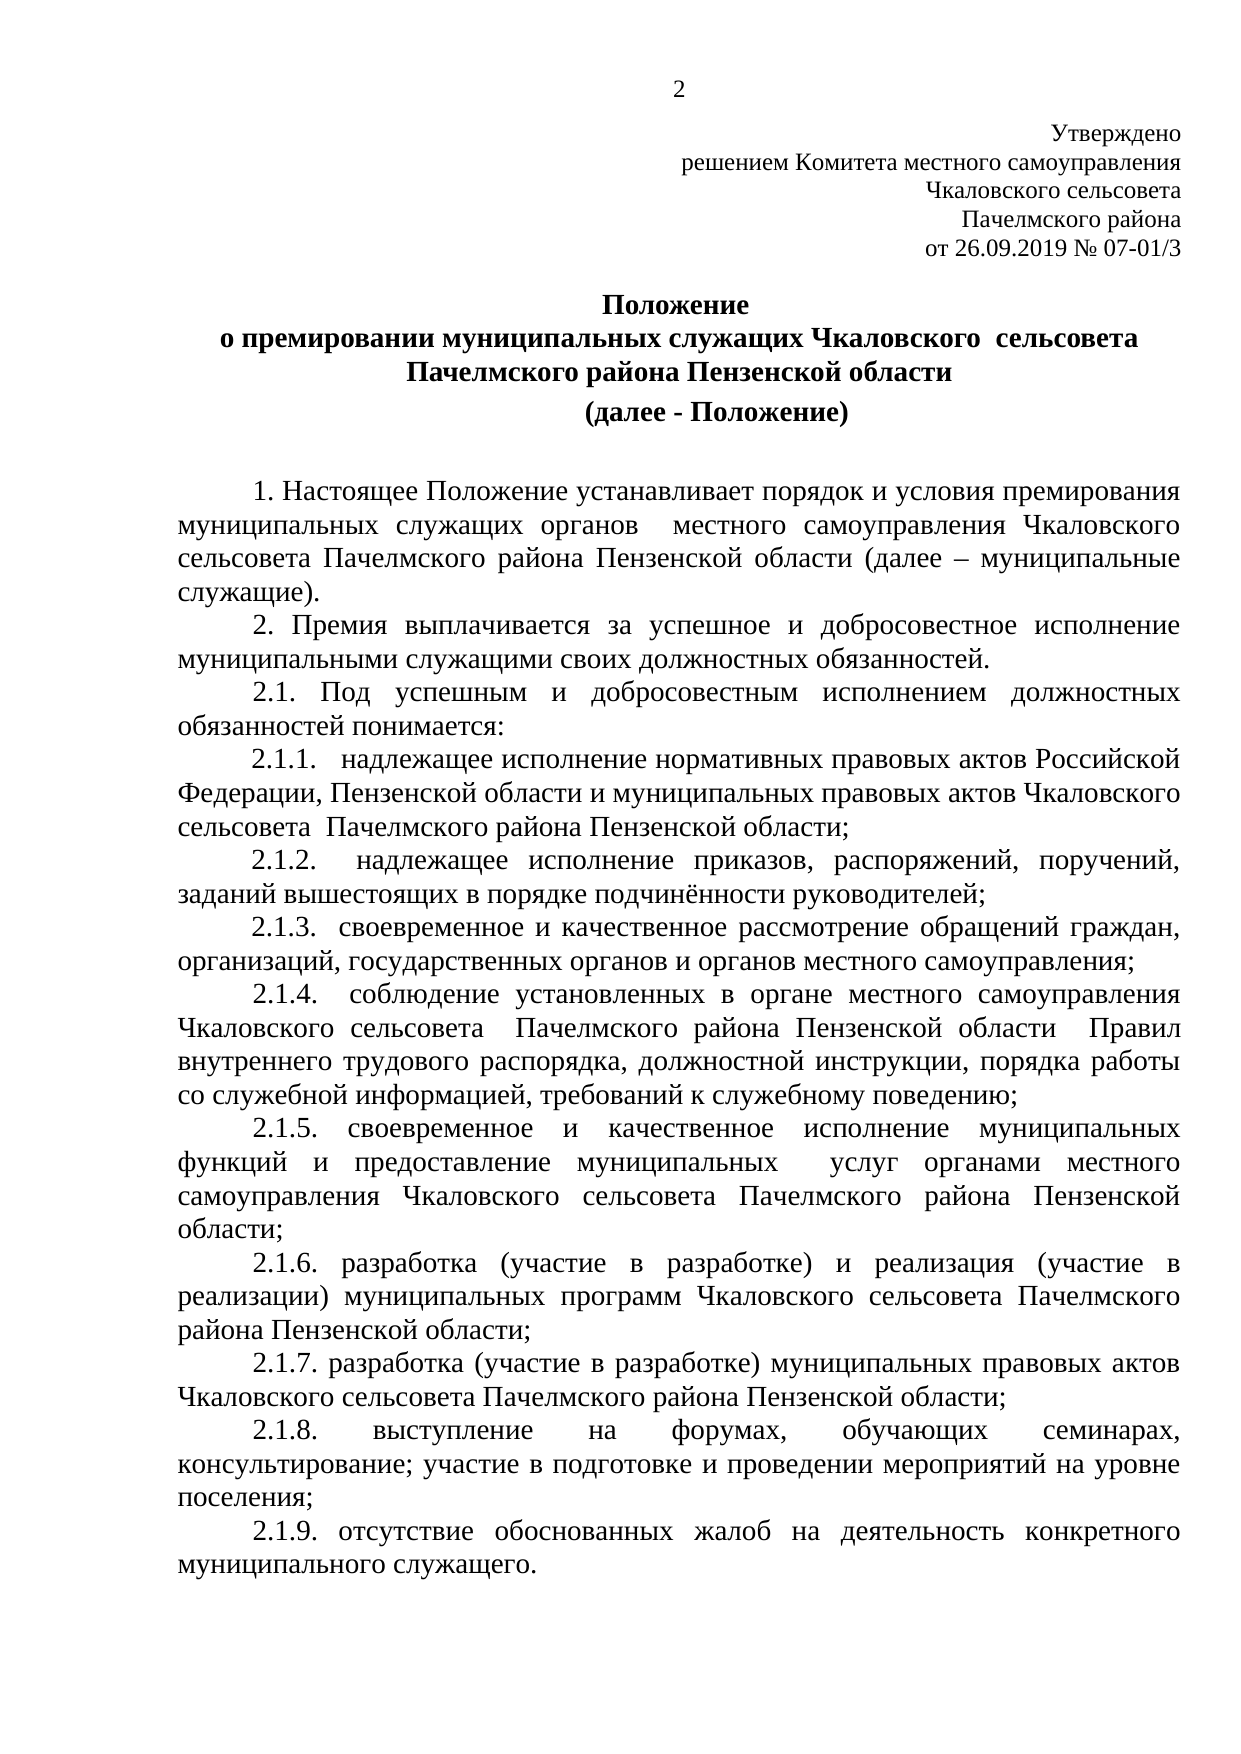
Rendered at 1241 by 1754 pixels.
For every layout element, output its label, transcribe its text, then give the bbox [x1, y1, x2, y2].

text от 26.09.2019 № 07-01/3 [177, 233, 1181, 262]
text 2. Премия выплачивается за успешное и добросовестное исполнение муниципальными служащими своих должностных обязанностей. [177, 607, 1181, 674]
text 1. Настоящее Положение устанавливает порядок и условия премирования муниципальных служащих органов местного самоуправления Чкаловского сельсовета Пачелмского района Пензенской области (далее – муниципальные служащие). [177, 473, 1181, 607]
text (далее - Положение) [177, 394, 1181, 427]
text 2.1.9. отсутствие обоснованных жалоб на деятельность конкретного муниципального служащего. [177, 1513, 1181, 1580]
text Чкаловского сельсовета [177, 176, 1181, 204]
text 2.1.8. выступление на форумах, обучающих семинарах, консультирование; участие в подготовке и проведении мероприятий на уровне поселения; [177, 1412, 1181, 1513]
text Утверждено [177, 118, 1181, 147]
text 2.1.5. своевременное и качественное исполнение муниципальных функций и предоставление муниципальных услуг органами местного самоуправления Чкаловского сельсовета Пачелмского района Пензенской области; [177, 1111, 1181, 1245]
text 2.1.2. надлежащее исполнение приказов, распоряжений, поручений, заданий вышестоящих в порядке подчинённости руководителей; [177, 842, 1181, 909]
text решением Комитета местного самоуправления [177, 147, 1181, 176]
text Пачелмского района [177, 204, 1181, 233]
text 2.1.3. своевременное и качественное рассмотрение обращений граждан, организаций, государственных органов и органов местного самоуправления; [177, 909, 1181, 976]
text 2.1.1. надлежащее исполнение нормативных правовых актов Российской Федерации, Пензенской области и муниципальных правовых актов Чкаловского сельсовета Пачелмского района Пензенской области; [177, 742, 1181, 842]
text 2.1. Под успешным и добросовестным исполнением должностных обязанностей понимается: [177, 674, 1181, 742]
subtitle Положение о премировании муниципальных служащих Чкаловского сельсовета Пачелмского района Пензенской области [177, 287, 1181, 387]
text 2.1.7. разработка (участие в разработке) муниципальных правовых актов Чкаловского сельсовета Пачелмского района Пензенской области; [177, 1345, 1181, 1412]
text 2.1.6. разработка (участие в разработке) и реализация (участие в реализации) муниципальных программ Чкаловского сельсовета Пачелмского района Пензенской области; [177, 1245, 1181, 1345]
text 2.1.4. соблюдение установленных в органе местного самоуправления Чкаловского сельсовета Пачелмского района Пензенской области Правил внутреннего трудового распорядка, должностной инструкции, порядка работы со служебной информацией, требований к служебному поведению; [177, 976, 1181, 1111]
